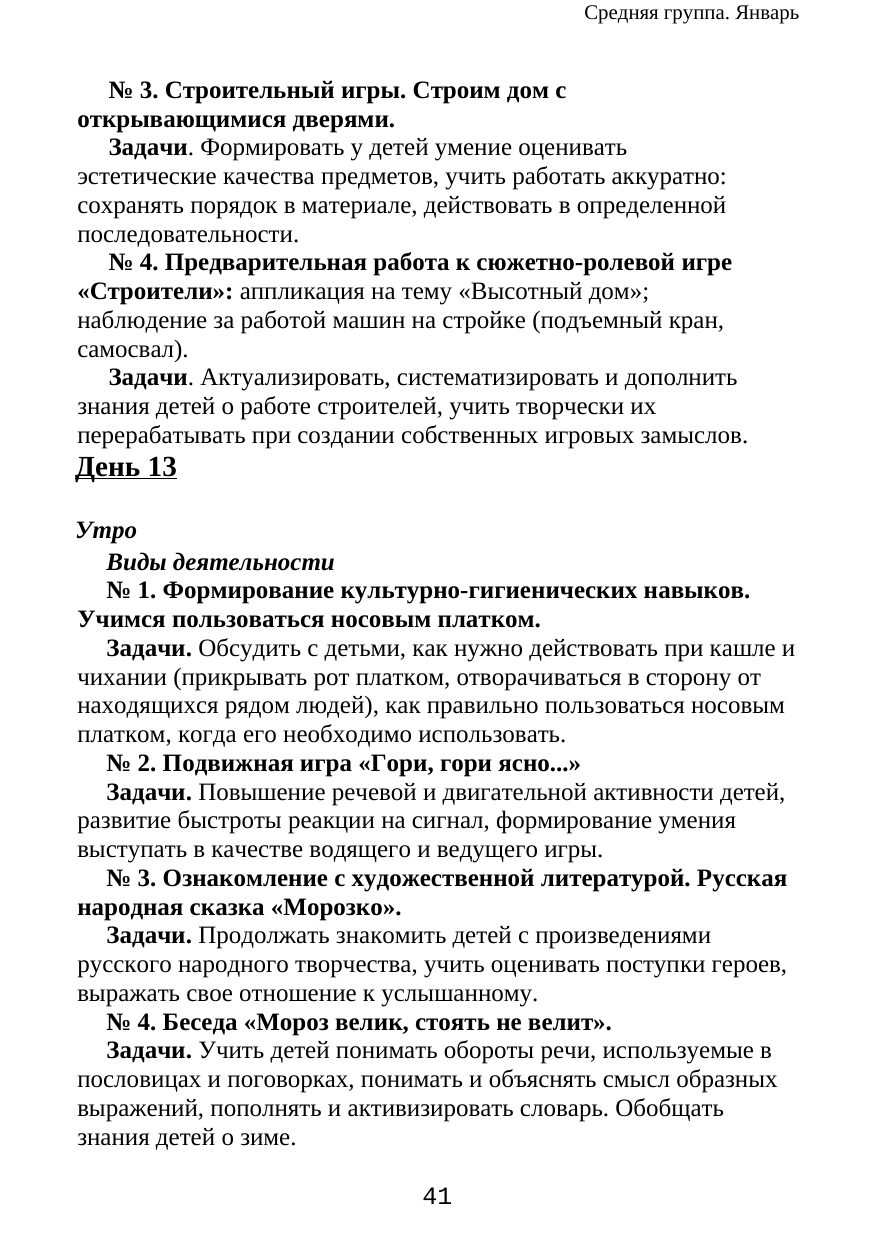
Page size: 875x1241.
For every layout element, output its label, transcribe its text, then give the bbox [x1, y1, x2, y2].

text № 3. Строительный игры. Строим дом с открывающимися дверями. [77, 75, 770, 132]
text Виды деятельности [77, 547, 799, 576]
text День 13 [75, 449, 799, 482]
text Задачи. Продолжать знакомить детей с произведениями русского народного творчества, учить оценивать поступки героев, выражать свое отношение к услышанному. [77, 921, 797, 1007]
text № 1. Формирование культурно-гигиенических навыков. Учимся пользоваться носовым платком. [77, 576, 797, 633]
text № 2. Подвижная игра «Гори, гори ясно...» [77, 748, 799, 777]
text Задачи. Повышение речевой и двигательной активности детей, развитие быстроты реакции на сигнал, формирование умения выступать в качестве водящего и ведущего игры. [77, 777, 797, 863]
text № 4. Беседа «Мороз велик, стоять не велит». [77, 1007, 799, 1036]
text Задачи. Актуализировать, систематизировать и дополнить знания детей о работе строителей, учить творчески их перерабатывать при создании собственных игровых замыслов. [77, 362, 770, 449]
text Утро [75, 515, 799, 543]
text № 4. Предварительная работа к сюжетно-ролевой игре «Строители»: аппликация на тему «Высотный дом»; наблюдение за работой машин на стройке (подъемный кран, самосвал). [77, 247, 770, 362]
text Задачи. Обсудить с детьми, как нужно действовать при кашле и чихании (прикрывать рот платком, отворачиваться в сторону от находящихся рядом людей), как правильно пользоваться носовым платком, когда его необходимо использовать. [77, 633, 797, 748]
text Задачи. Формировать у детей умение оценивать эстетические качества предметов, учить работать аккуратно: сохранять порядок в материале, действовать в определенной последовательности. [77, 132, 770, 247]
text № 3. Ознакомление с художественной литературой. Русская народная сказка «Морозко». [77, 863, 797, 921]
text Задачи. Учить детей понимать обороты речи, используемые в пословицах и поговорках, понимать и объяснять смысл образных выражений, пополнять и активизировать словарь. Обобщать знания детей о зиме. [77, 1036, 797, 1151]
